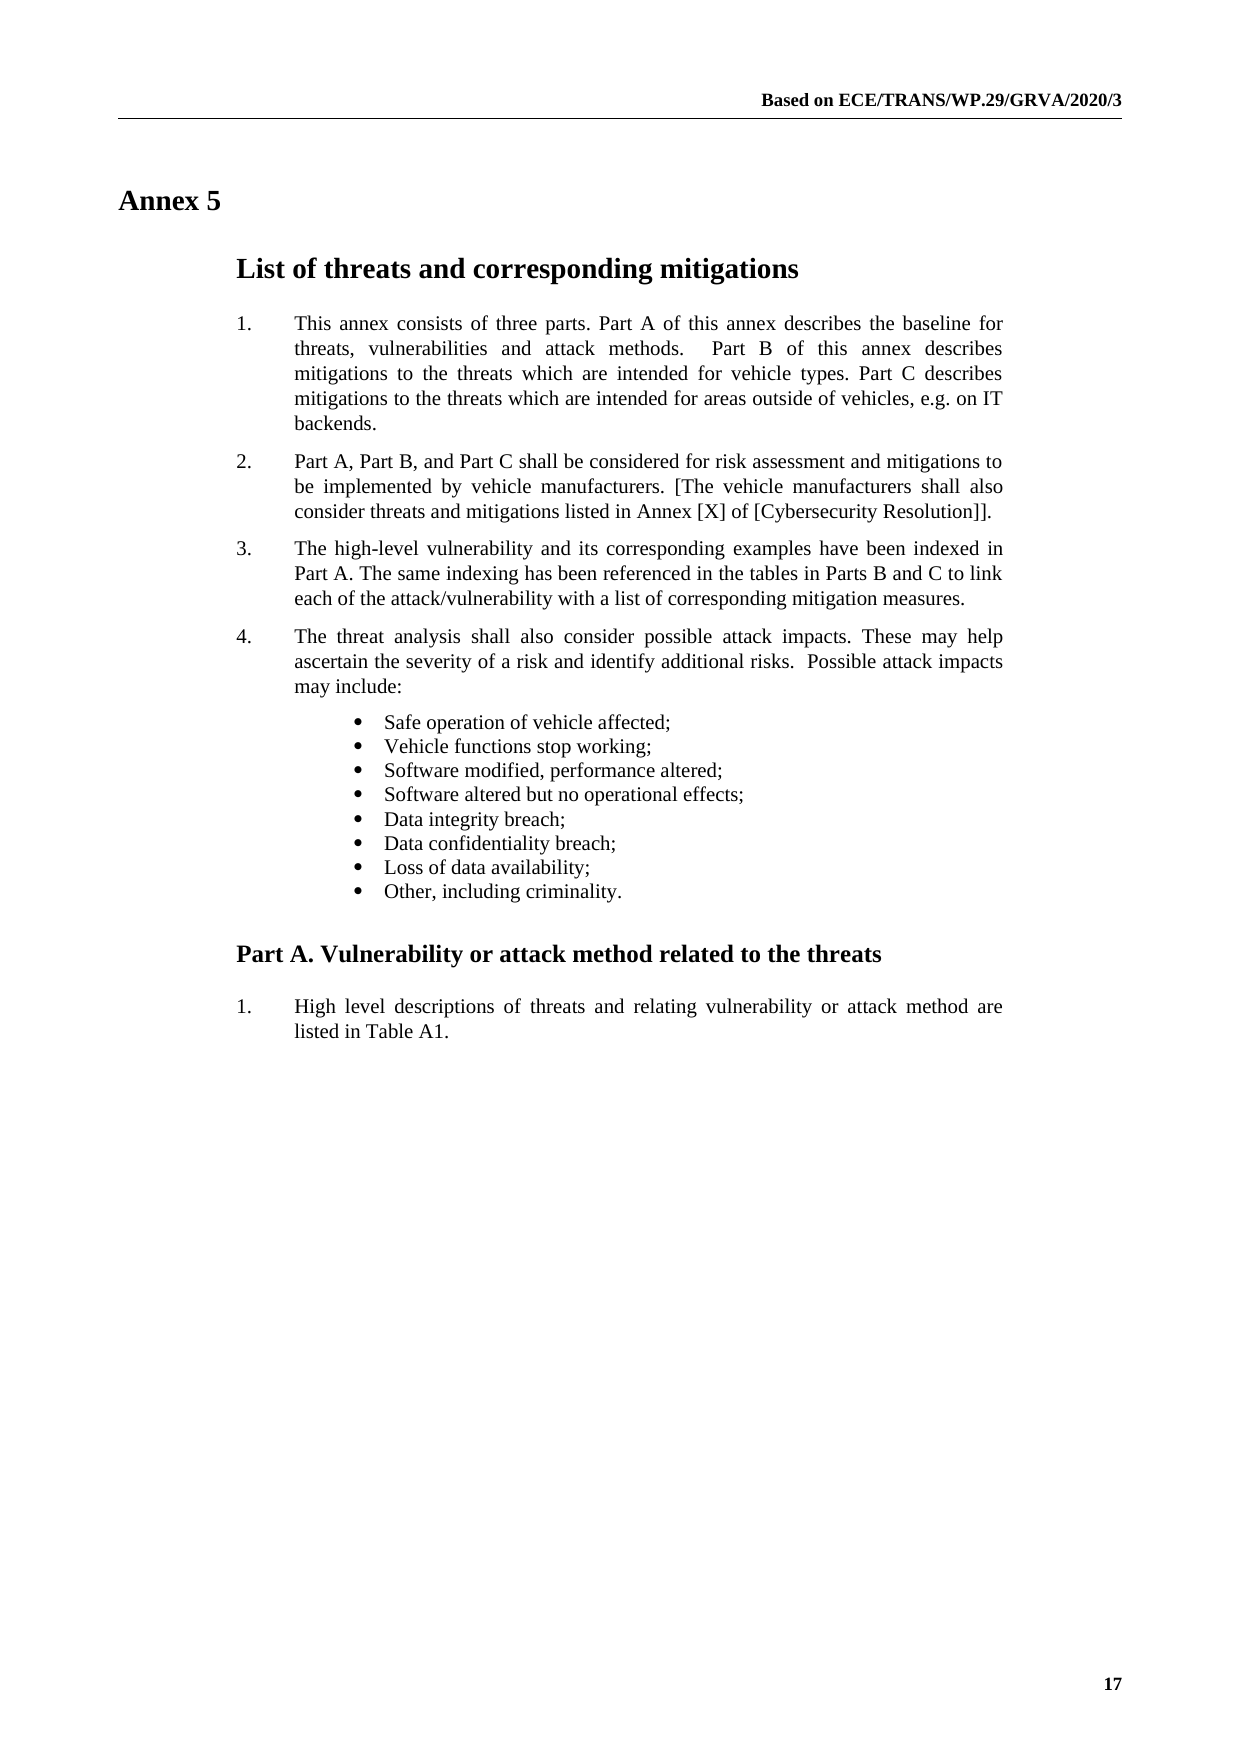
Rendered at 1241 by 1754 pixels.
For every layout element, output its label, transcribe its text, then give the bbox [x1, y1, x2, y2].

text 3. The high-level vulnerability and its corresponding examples have been indexed in Part A. The same indexing has been referenced in the tables in Parts B and C to link each of the attack/vulnerability with a list of corresponding mitigation measures. [236, 535, 1004, 610]
text 2. Part A, Part B, and Part C shall be considered for risk assessment and mitigations to be implemented by vehicle manufacturers. [The vehicle manufacturers shall also consider threats and mitigations listed in Annex [X] of [Cybersecurity Resolution]]. [236, 448, 1004, 523]
text 4. The threat analysis shall also consider possible attack impacts. These may help ascertain the severity of a risk and identify additional risks. Possible attack impacts may include: [236, 623, 1004, 698]
text  Data integrity breach; [354, 806, 1122, 831]
text  Software modified, performance altered; [354, 758, 1122, 782]
text 1. This annex consists of three parts. Part A of this annex describes the baseline for threats, vulnerabilities and attack methods. Part B of this annex describes mitigations to the threats which are intended for vehicle types. Part C describes mitigations to the threats which are intended for areas outside of vehicles, e.g. on IT backends. [236, 310, 1004, 435]
text  Safe operation of vehicle affected; [354, 710, 1122, 734]
text Annex 5 [118, 185, 1004, 216]
text  Software altered but no operational effects; [354, 782, 1122, 806]
text List of threats and corresponding mitigations [118, 254, 1004, 285]
text Part A. Vulnerability or attack method related to the threats [118, 940, 1004, 968]
text  Data confidentiality breach; [354, 831, 1122, 854]
text  Vehicle functions stop working; [354, 734, 1122, 758]
text  Other, including criminality. [354, 879, 1122, 903]
text  Loss of data availability; [354, 854, 1122, 879]
text 1. High level descriptions of threats and relating vulnerability or attack method are listed in Table A1. [236, 993, 1004, 1043]
